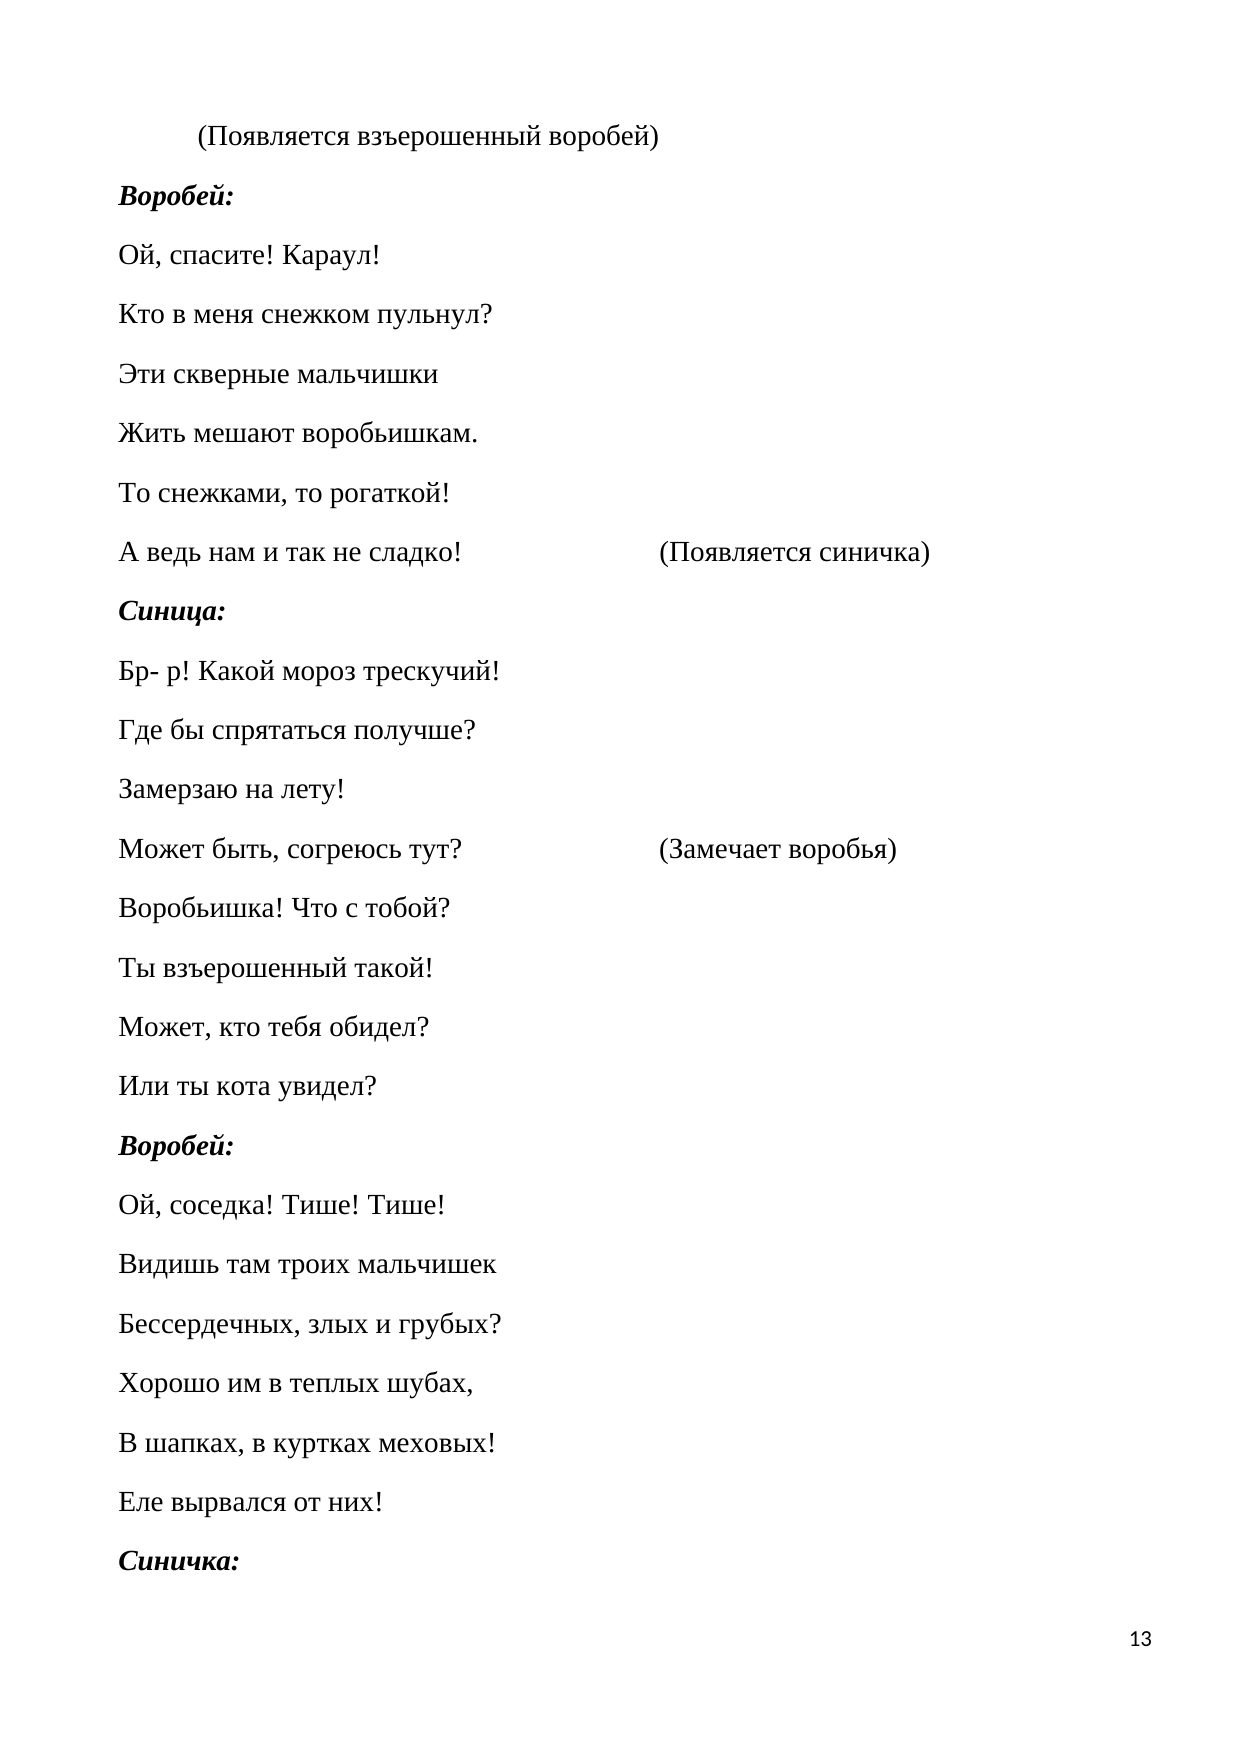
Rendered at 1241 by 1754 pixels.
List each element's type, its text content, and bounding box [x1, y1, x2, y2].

text Видишь там троих мальчишек [118, 1247, 1109, 1280]
text Синичка: [118, 1543, 1109, 1577]
text Синица: [118, 593, 1109, 627]
text Или ты кота увидел? [118, 1068, 1109, 1102]
text То снежками, то рогаткой! [118, 475, 1109, 508]
text Замерзаю на лету! [118, 772, 1109, 805]
text Может, кто тебя обидел? [118, 1009, 1109, 1043]
text Еле вырвался от них! [118, 1484, 1109, 1518]
text Ты взъерошенный такой! [118, 950, 1109, 983]
text Бессердечных, злых и грубых? [118, 1306, 1109, 1339]
text Хорошо им в теплых шубах, [118, 1365, 1109, 1399]
text А ведь нам и так не сладко! (Появляется синичка) [118, 534, 1109, 568]
text (Появляется взъерошенный воробей) [118, 118, 1109, 152]
text Где бы спрятаться получше? [118, 712, 1109, 746]
text Воробьишка! Что с тобой? [118, 890, 1109, 924]
text Бр- р! Какой мороз трескучий! [118, 653, 1109, 686]
text Может быть, согреюсь тут? (Замечает воробья) [118, 831, 1109, 864]
text Кто в меня снежком пульнул? [118, 297, 1109, 330]
text Ой, соседка! Тише! Тише! [118, 1187, 1109, 1221]
text Воробей: [118, 1128, 1109, 1161]
text Эти скверные мальчишки [118, 356, 1109, 389]
text Ой, спасите! Караул! [118, 237, 1109, 271]
text В шапках, в куртках меховых! [118, 1425, 1109, 1458]
text Воробей: [118, 178, 1109, 211]
text Жить мешают воробьишкам. [118, 415, 1109, 449]
